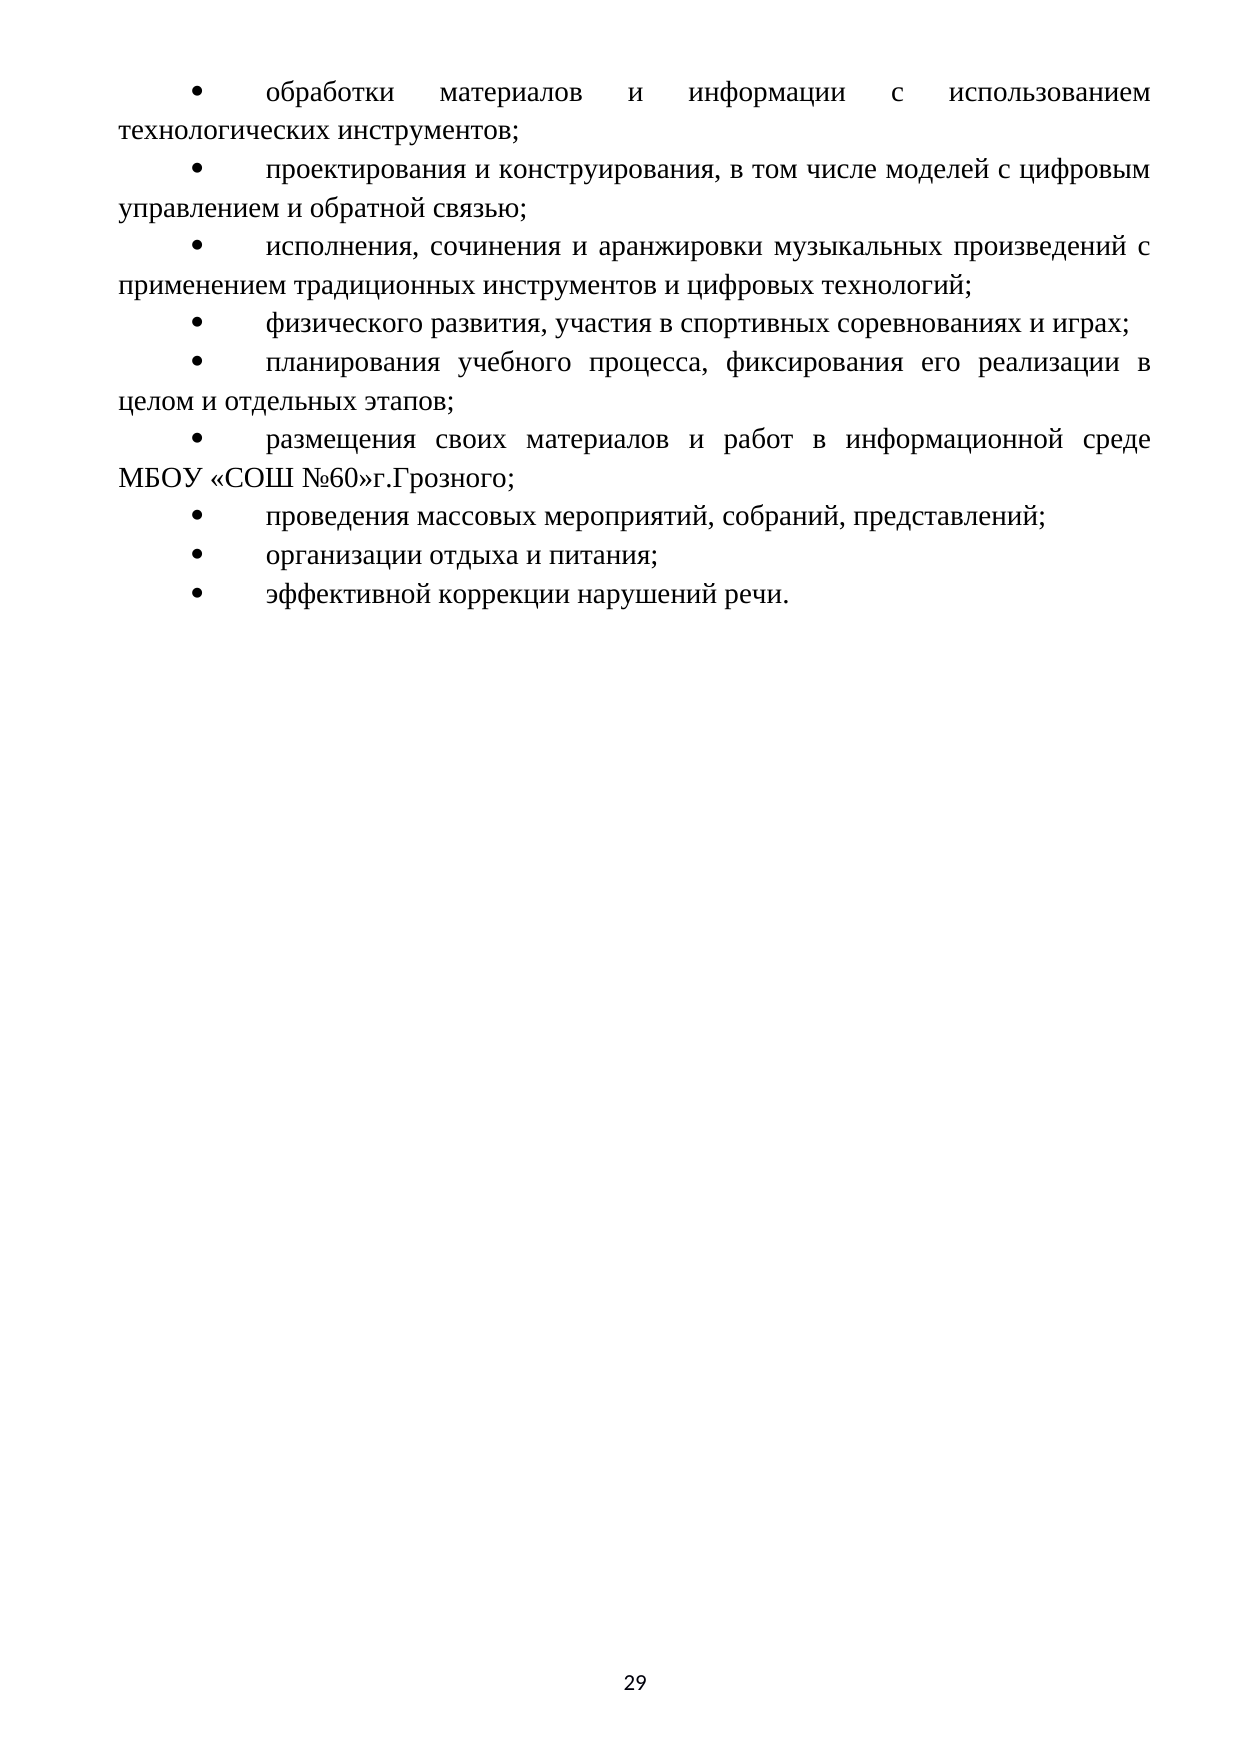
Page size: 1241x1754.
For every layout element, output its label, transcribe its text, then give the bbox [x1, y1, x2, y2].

list физического развития, участия в спортивных соревнованиях и играх; [118, 305, 1152, 339]
list обработки материалов и информации с использованием технологических инструментов; [118, 74, 1152, 146]
list эффективной коррекции нарушений речи. [118, 576, 1152, 609]
list планирования учебного процесса, фиксирования его реализации в целом и отдельных этапов; [118, 344, 1152, 416]
list организации отдыха и питания; [118, 537, 1152, 571]
list размещения своих материалов и работ в информационной среде МБОУ «СОШ №60»г.Грозного; [118, 421, 1152, 493]
list исполнения, сочинения и аранжировки музыкальных произведений с применением традиционных инструментов и цифровых технологий; [118, 228, 1152, 300]
list проектирования и конструирования, в том числе моделей с цифровым управлением и обратной связью; [118, 151, 1152, 223]
list проведения массовых мероприятий, собраний, представлений; [118, 498, 1152, 532]
